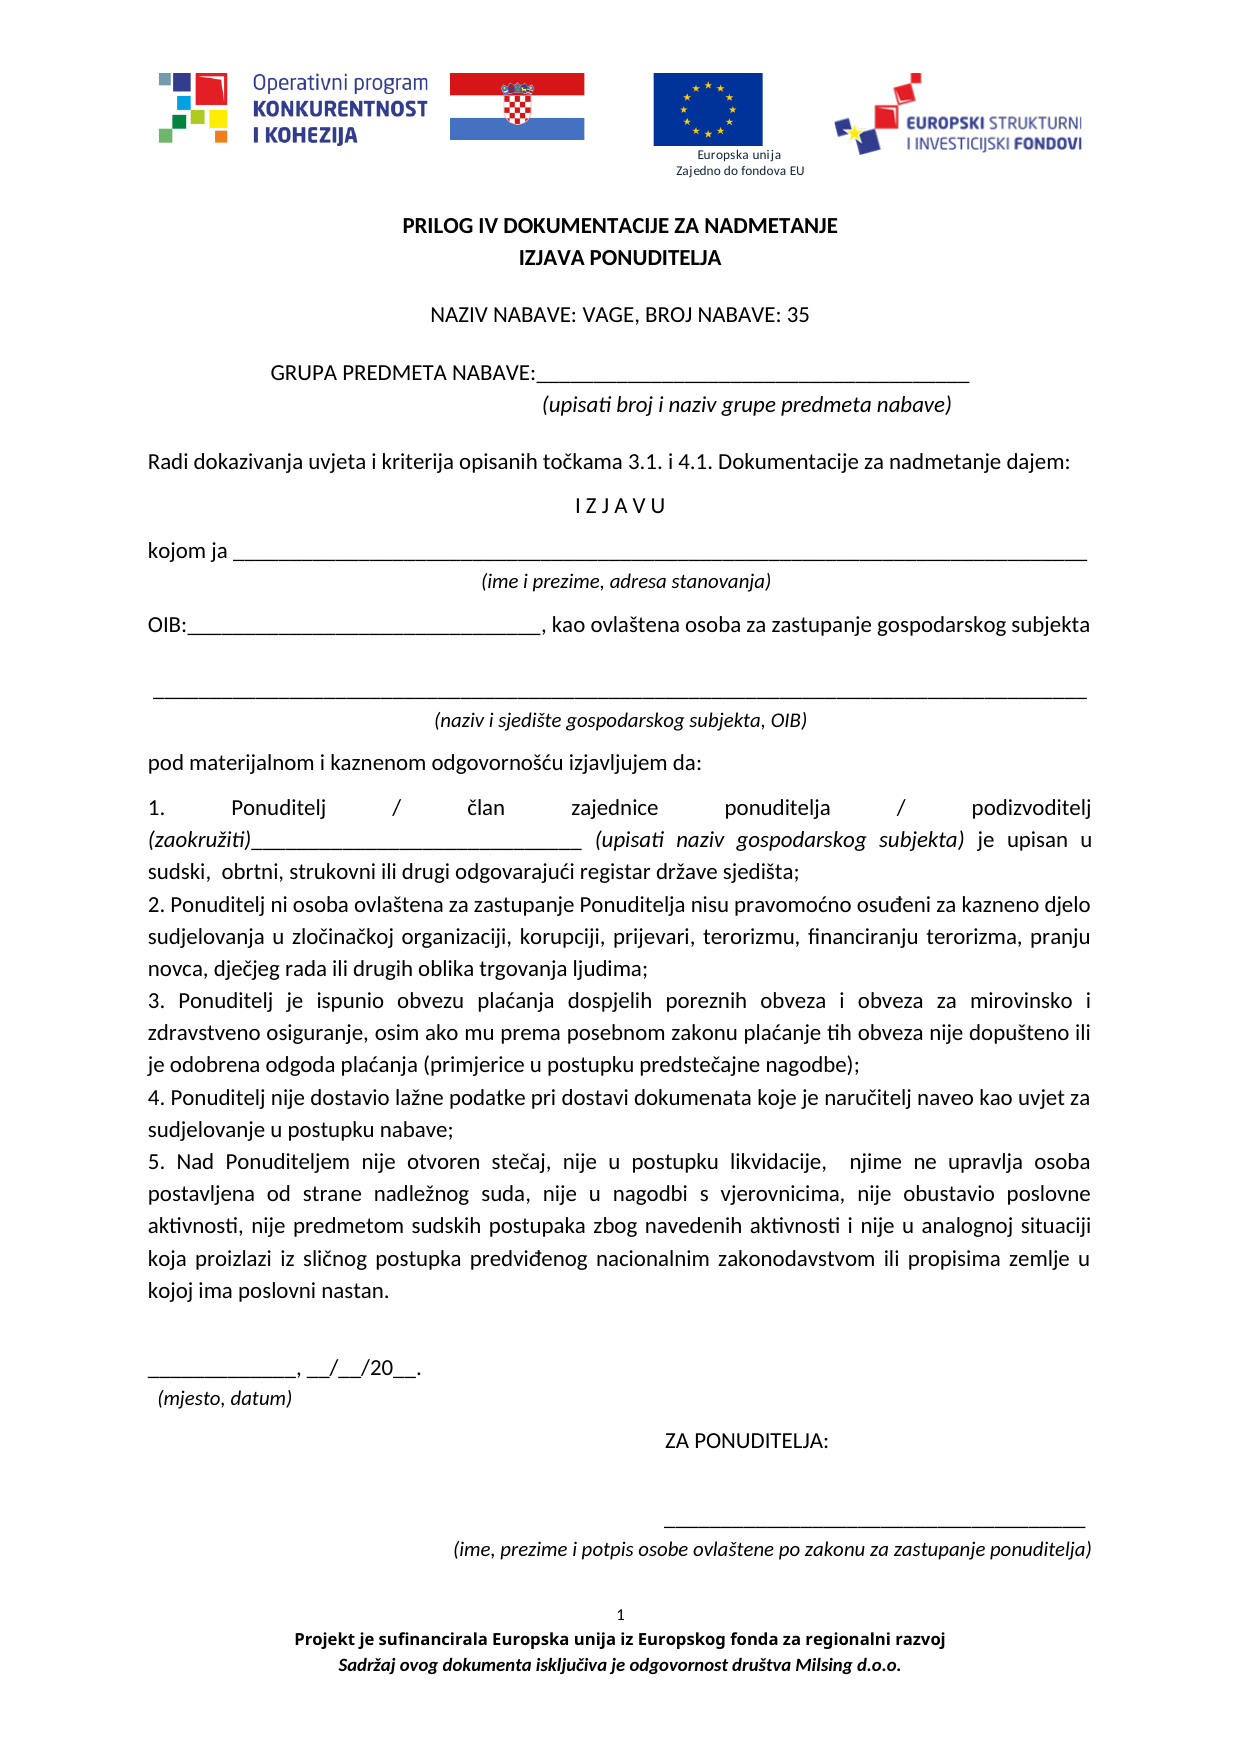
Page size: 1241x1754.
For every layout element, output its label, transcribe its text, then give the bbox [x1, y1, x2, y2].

text 3. Ponuditelj je ispunio obvezu plaćanja dospjelih poreznih obveza i obveza za mirovinsko i zdravstveno osiguranje, osim ako mu prema posebnom zakonu plaćanje tih obveza nije dopušteno ili je odobrena odgoda plaćanja (primjerice u postupku predstečajne nagodbe); [148, 986, 1093, 1079]
picture [834, 73, 1082, 155]
text kojom ja ___________________________________________________________________________ [148, 536, 1093, 564]
text _____________, __/__/20__. [148, 1353, 1093, 1381]
picture [158, 73, 428, 146]
text 1. Ponuditelj / član zajednice ponuditelja / podizvoditelj (zaokružiti)_____________________________ (upisati naziv gospodarskog subjekta) je upisan u sudski, obrtni, strukovni ili drugi odgovarajući registar države sjedišta; [148, 793, 1093, 886]
text __________________________________________________________________________________ [148, 674, 1093, 703]
text (ime i prezime, adresa stanovanja) [148, 568, 1093, 594]
text (mjesto, datum) [148, 1385, 1093, 1410]
text (upisati broj i naziv grupe predmeta nabave) [148, 390, 1093, 418]
picture [653, 73, 763, 146]
text Radi dokazivanja uvjeta i kriterija opisanih točkama 3.1. i 4.1. Dokumentacije za nadmetanje dajem: [148, 447, 1093, 475]
text (ime, prezime i potpis osobe ovlaštene po zakonu za zastupanje ponuditelja) [146, 1536, 1093, 1561]
picture [450, 73, 585, 140]
text GRUPA PREDMETA NABAVE:______________________________________ [148, 358, 1093, 386]
text I Z J A V U [148, 492, 1093, 520]
text _____________________________________ [664, 1471, 1093, 1532]
text IZJAVA PONUDITELJA [148, 243, 1093, 271]
text (naziv i sjedište gospodarskog subjekta, OIB) [148, 707, 1093, 732]
text pod materijalnom i kaznenom odgovornošću izjavljujem da: [148, 748, 1093, 776]
text NAZIV NABAVE: VAGE, BROJ NABAVE: 35 [148, 300, 1093, 328]
text OIB:_______________________________, kao ovlaštena osoba za zastupanje gospodarskog subjekta [148, 610, 1093, 638]
text PRILOG IV DOKUMENTACIJE ZA NADMETANJE [148, 211, 1093, 239]
text 5. Nad Ponuditeljem nije otvoren stečaj, nije u postupku likvidacije, njime ne upravlja osoba postavljena od strane nadležnog suda, nije u nagodbi s vjerovnicima, nije obustavio poslovne aktivnosti, nije predmetom sudskih postupaka zbog navedenih aktivnosti i nije u analognoj situaciji koja proizlazi iz sličnog postupka predviđenog nacionalnim zakonodavstvom ili propisima zemlje u kojoj ima poslovni nastan. [148, 1147, 1093, 1304]
text 4. Ponuditelj nije dostavio lažne podatke pri dostavi dokumenata koje je naručitelj naveo kao uvjet za sudjelovanje u postupku nabave; [148, 1083, 1093, 1143]
text 2. Ponuditelj ni osoba ovlaštena za zastupanje Ponuditelja nisu pravomoćno osuđeni za kazneno djelo sudjelovanja u zločinačkoj organizaciji, korupciji, prijevari, terorizmu, financiranju terorizma, pranju novca, dječjeg rada ili drugih oblika trgovanja ljudima; [148, 890, 1093, 982]
text ZA PONUDITELJA: [148, 1427, 1093, 1455]
